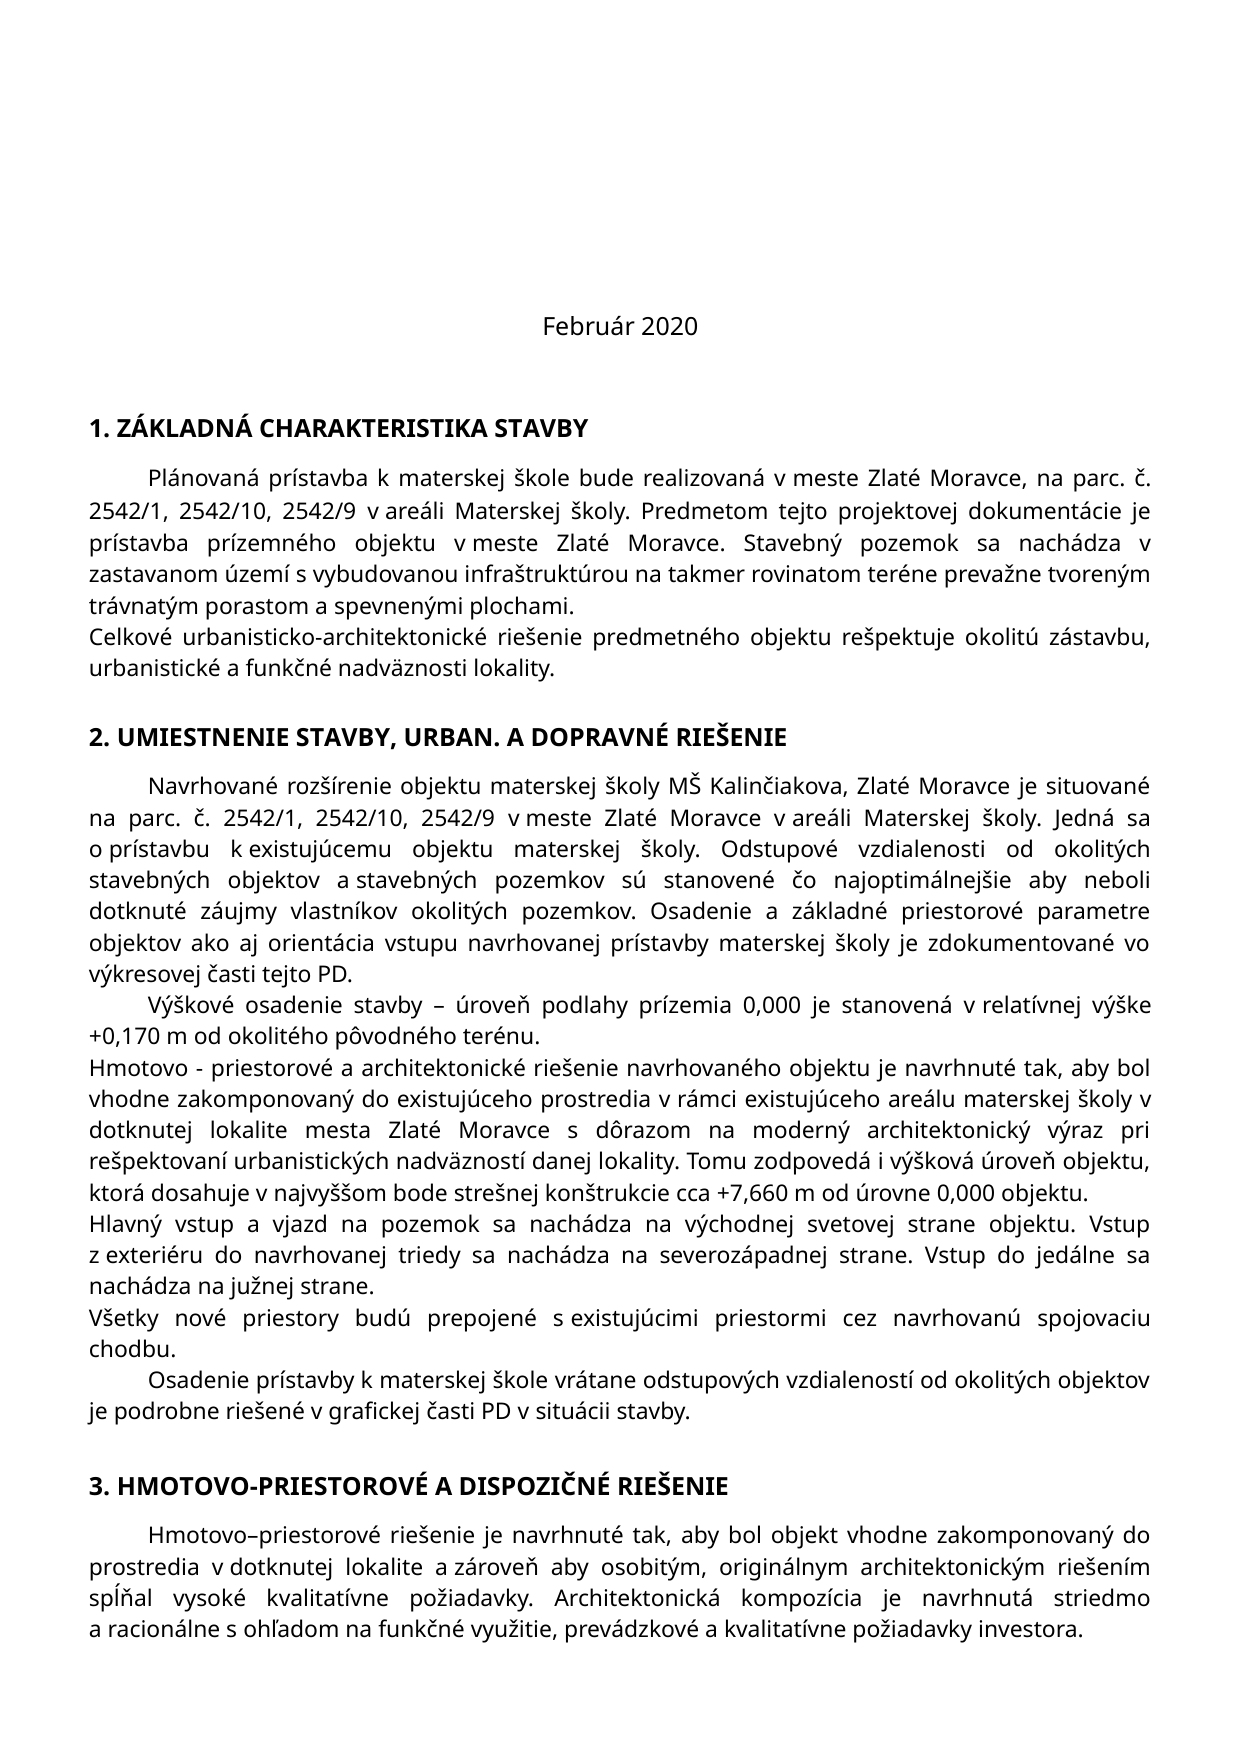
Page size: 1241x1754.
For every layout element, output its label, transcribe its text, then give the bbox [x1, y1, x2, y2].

text Všetky nové priestory budú prepojené s existujúcimi priestormi cez navrhovanú spojovaciu chodbu. [89, 1302, 1152, 1364]
text Hmotovo–priestorové riešenie je navrhnuté tak, aby bol objekt vhodne zakomponovaný do prostredia v dotknutej lokalite a zároveň aby osobitým, originálnym architektonickým riešením spĺňal vysoké kvalitatívne požiadavky. Architektonická kompozícia je navrhnutá striedmo a racionálne s ohľadom na funkčné využitie, prevádzkové a kvalitatívne požiadavky investora. [89, 1519, 1152, 1644]
text Hlavný vstup a vjazd na pozemok sa nachádza na východnej svetovej strane objektu. Vstup z exteriéru do navrhovanej triedy sa nachádza na severozápadnej strane. Vstup do jedálne sa nachádza na južnej strane. [89, 1208, 1152, 1302]
text Navrhované rozšírenie objektu materskej školy MŠ Kalinčiakova, Zlaté Moravce je situované na parc. č. 2542/1, 2542/10, 2542/9 v meste Zlaté Moravce v areáli Materskej školy. Jedná sa o prístavbu k existujúcemu objektu materskej školy. Odstupové vzdialenosti od okolitých stavebných objektov a stavebných pozemkov sú stanovené čo najoptimálnejšie aby neboli dotknuté záujmy vlastníkov okolitých pozemkov. Osadenie a základné priestorové parametre objektov ako aj orientácia vstupu navrhovanej prístavby materskej školy je zdokumentované vo výkresovej časti tejto PD. [89, 770, 1152, 989]
text Plánovaná prístavba k materskej škole bude realizovaná v meste Zlaté Moravce, na parc. č. 2542/1, 2542/10, 2542/9 v areáli Materskej školy. Predmetom tejto projektovej dokumentácie je prístavba prízemného objektu v meste Zlaté Moravce. Stavebný pozemok sa nachádza v zastavanom území s vybudovanou infraštruktúrou na takmer rovinatom teréne prevažne tvoreným trávnatým porastom a spevnenými plochami. [89, 462, 1152, 621]
text Celkové urbanisticko-architektonické riešenie predmetného objektu rešpektuje okolitú zástavbu, urbanistické a funkčné nadväznosti lokality. [89, 621, 1152, 683]
text Hmotovo - priestorové a architektonické riešenie navrhovaného objektu je navrhnuté tak, aby bol vhodne zakomponovaný do existujúceho prostredia v rámci existujúceho areálu materskej školy v dotknutej lokalite mesta Zlaté Moravce s dôrazom na moderný architektonický výraz pri rešpektovaní urbanistických nadväzností danej lokality. Tomu zodpovedá i výšková úroveň objektu, ktorá dosahuje v najvyššom bode strešnej konštrukcie cca +7,660 m od úrovne 0,000 objektu. [89, 1052, 1152, 1208]
text 1. Základná charakteristika stavby [89, 411, 1152, 445]
text Február 2020 [89, 309, 1152, 343]
text 2. Umiestnenie stavby, urban. a dopravné riešenie [89, 719, 1152, 753]
text Osadenie prístavby k materskej škole vrátane odstupových vzdialeností od okolitých objektov je podrobne riešené v grafickej časti PD v situácii stavby. [89, 1364, 1152, 1427]
text Výškové osadenie stavby – úroveň podlahy prízemia 0,000 je stanovená v relatívnej výške +0,170 m od okolitého pôvodného terénu. [89, 989, 1152, 1052]
text 3. Hmotovo-priestorové a dispozičné riešenie [89, 1468, 1152, 1502]
